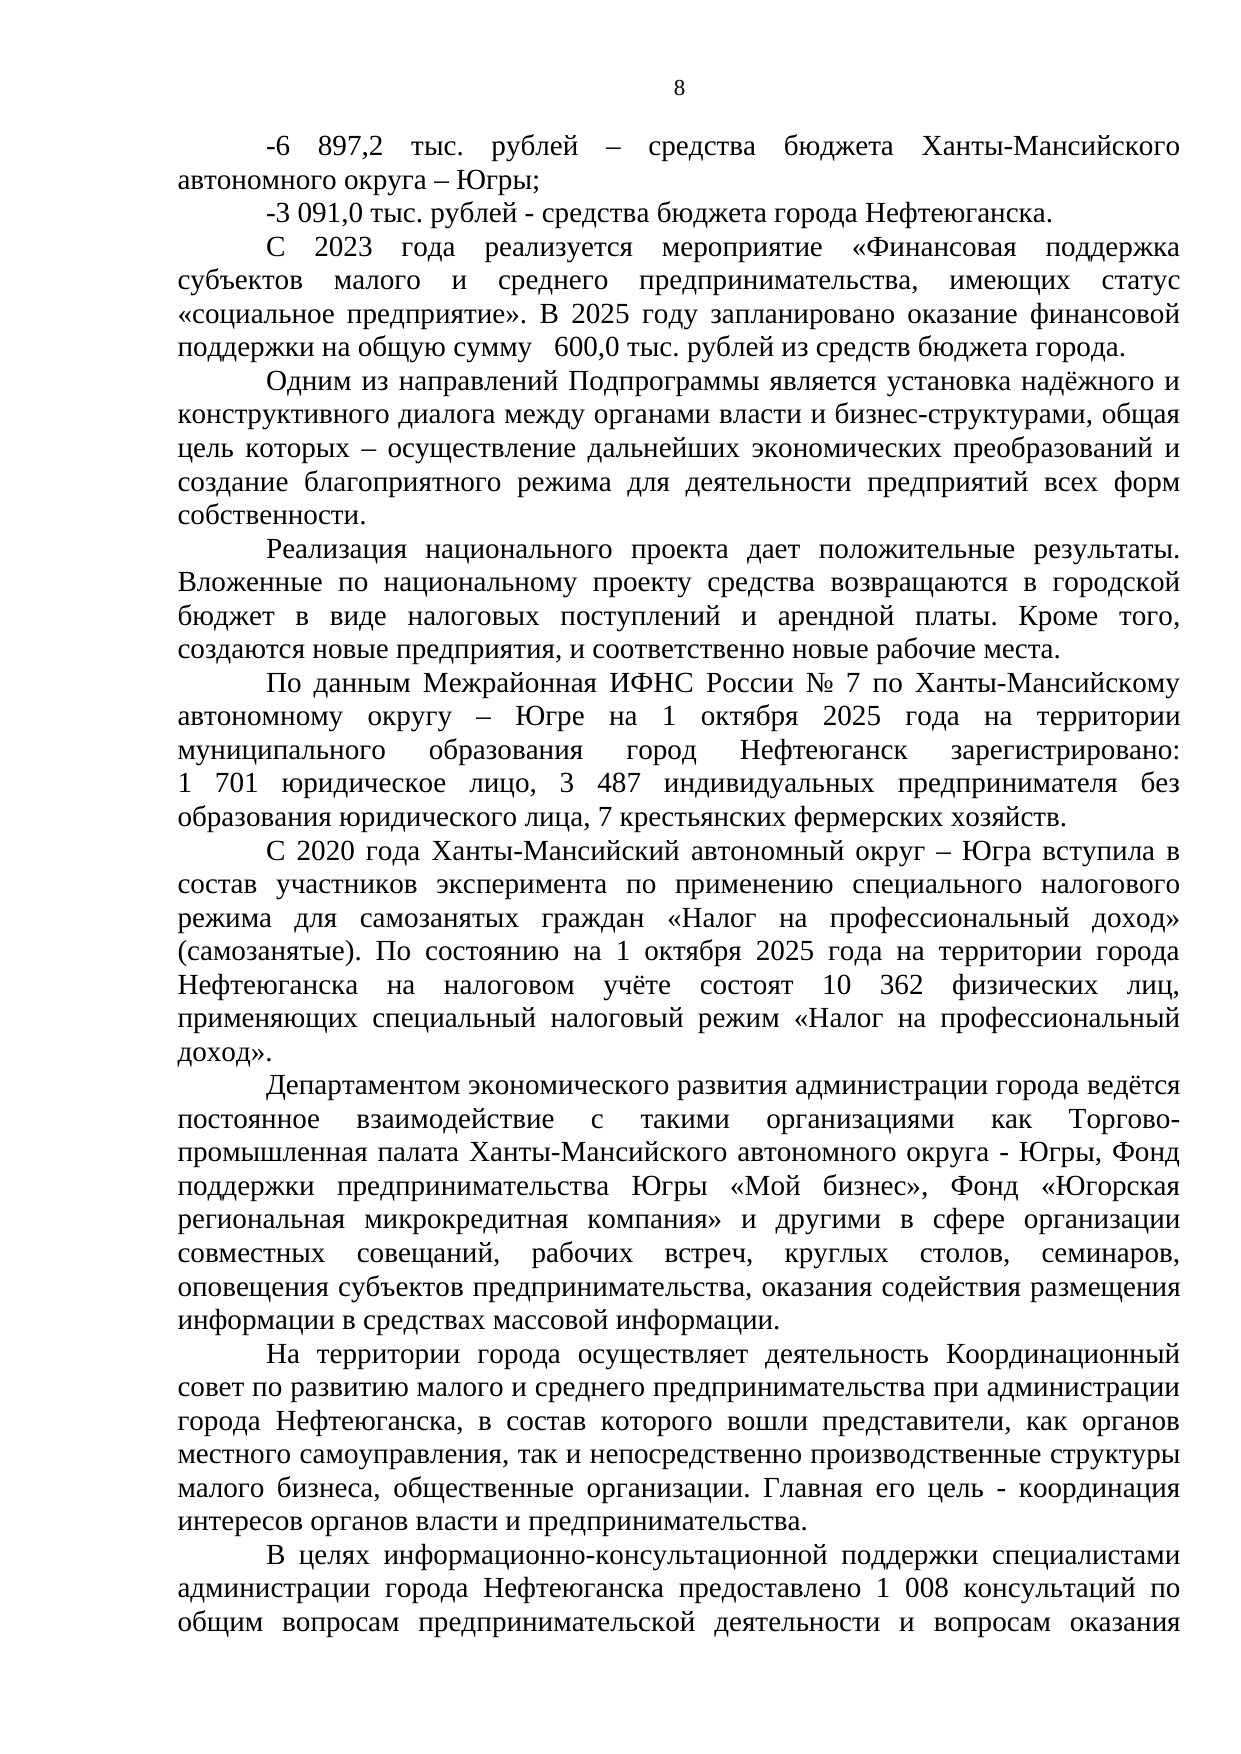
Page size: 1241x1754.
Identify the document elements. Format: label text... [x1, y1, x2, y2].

text Реализация национального проекта дает положительные результаты. Вложенные по национальному проекту средства возвращаются в городской бюджет в виде налоговых поступлений и арендной платы. Кроме того, создаются новые предприятия, и соответственно новые рабочие места. [177, 531, 1181, 665]
text -3 091,0 тыс. рублей - средства бюджета города Нефтеюганска. [177, 195, 1181, 229]
text По данным Межрайонная ИФНС России № 7 по Ханты-Мансийскому автономному округу – Югре на 1 октября 2025 года на территории муниципального образования город Нефтеюганск зарегистрировано: 1 701 юридическое лицо, 3 487 индивидуальных предпринимателя без образования юридического лица, 7 крестьянских фермерских хозяйств. [177, 665, 1181, 833]
text Одним из направлений Подпрограммы является установка надёжного и конструктивного диалога между органами власти и бизнес-структурами, общая цель которых – осуществление дальнейших экономических преобразований и создание благоприятного режима для деятельности предприятий всех форм собственности. [177, 363, 1181, 531]
text С 2020 года Ханты-Мансийский автономный округ – Югра вступила в состав участников эксперимента по применению специального налогового режима для самозанятых граждан «Налог на профессиональный доход» (самозанятые). По состоянию на 1 октября 2025 года на территории города Нефтеюганска на налоговом учёте состоят 10 362 физических лиц, применяющих специальный налоговый режим «Налог на профессиональный доход». [177, 833, 1181, 1067]
text -6 897,2 тыс. рублей – средства бюджета Ханты-Мансийского автономного округа – Югры; [177, 128, 1181, 195]
text Департаментом экономического развития администрации города ведётся постоянное взаимодействие с такими организациями как Торгово-промышленная палата Ханты-Мансийского автономного округа - Югры, Фонд поддержки предпринимательства Югры «Мой бизнес», Фонд «Югорская региональная микрокредитная компания» и другими в сфере организации совместных совещаний, рабочих встреч, круглых столов, семинаров, оповещения субъектов предпринимательства, оказания содействия размещения информации в средствах массовой информации. [177, 1067, 1181, 1336]
text На территории города осуществляет деятельность Координационный совет по развитию малого и среднего предпринимательства при администрации города Нефтеюганска, в состав которого вошли представители, как органов местного самоуправления, так и непосредственно производственные структуры малого бизнеса, общественные организации. Главная его цель - координация интересов органов власти и предпринимательства. [177, 1336, 1181, 1537]
text С 2023 года реализуется мероприятие «Финансовая поддержка субъектов малого и среднего предпринимательства, имеющих статус «социальное предприятие». В 2025 году запланировано оказание финансовой поддержки на общую сумму 600,0 тыс. рублей из средств бюджета города. [177, 229, 1181, 363]
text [177, 1537, 1181, 1638]
